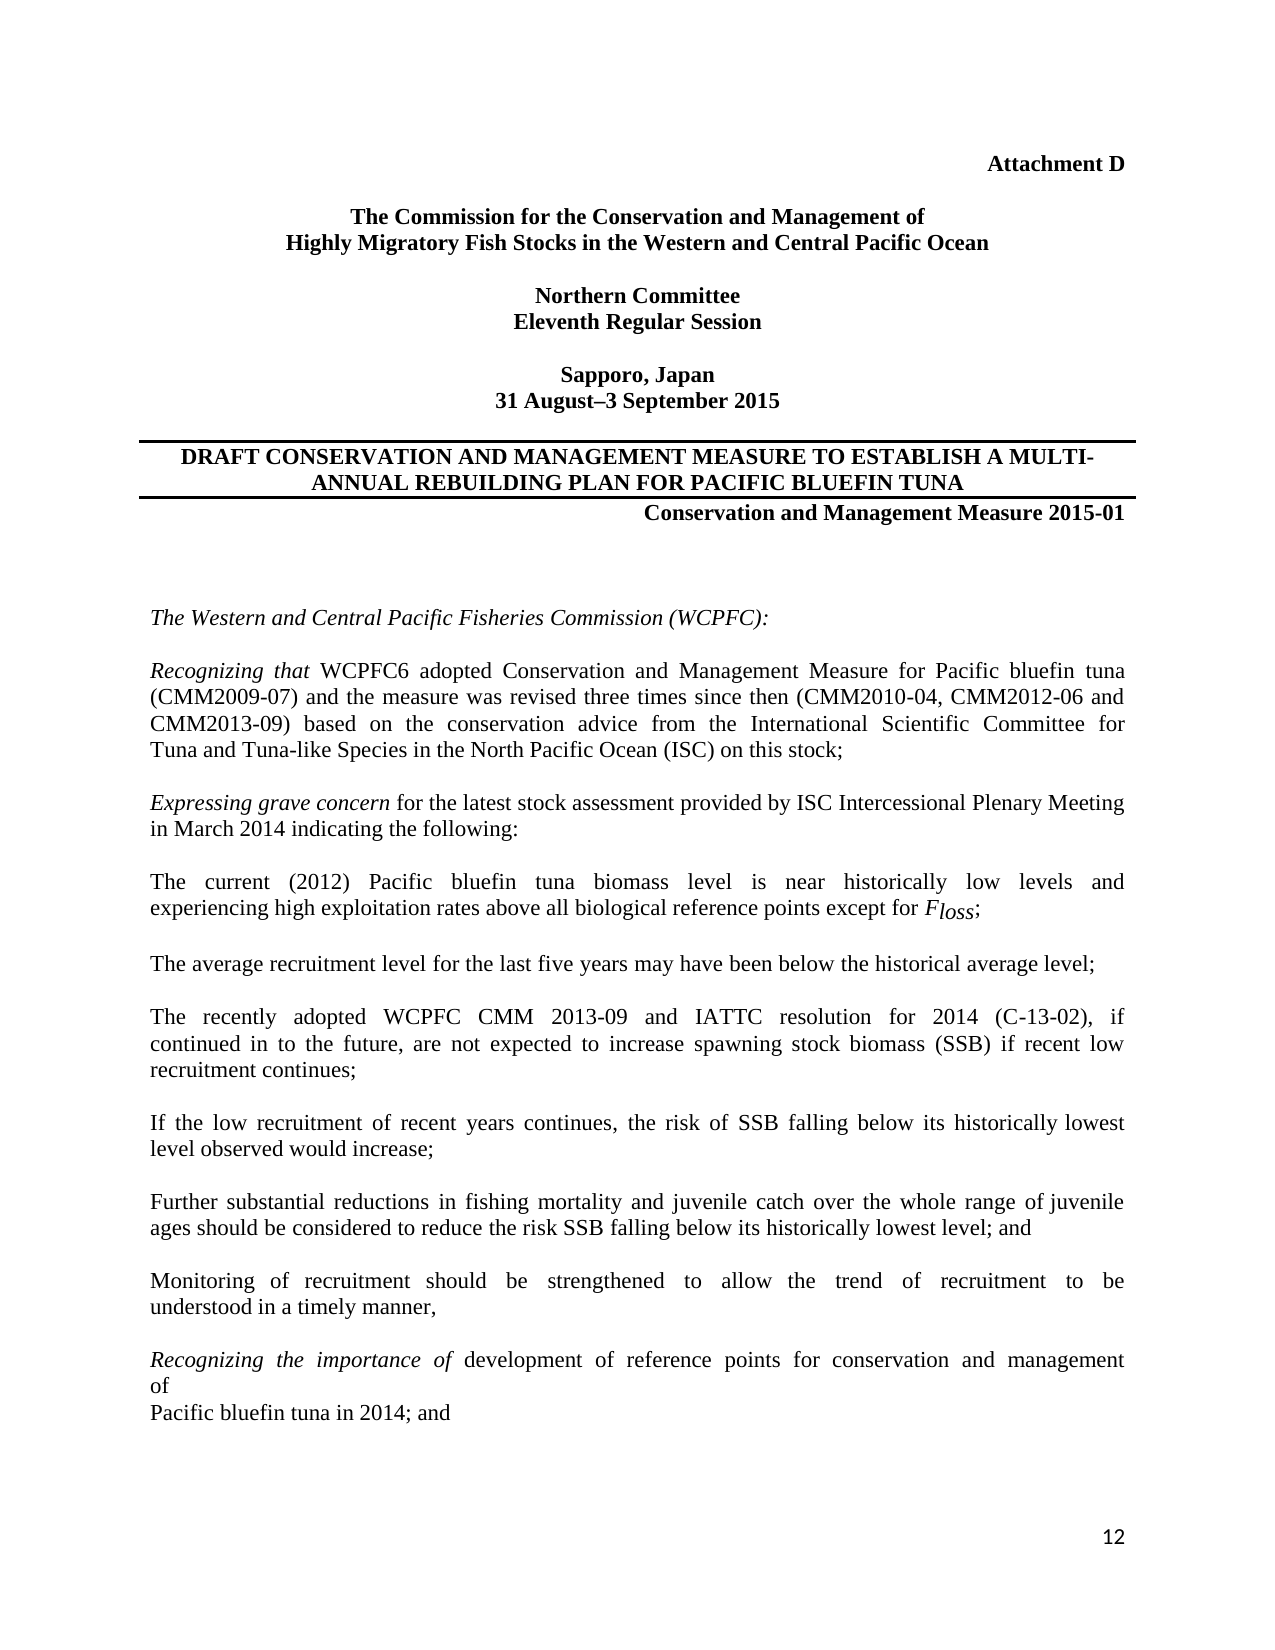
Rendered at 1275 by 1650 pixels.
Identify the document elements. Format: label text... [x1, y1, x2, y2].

text Sapporo, Japan [150, 361, 1125, 387]
text The Commission for the Conservation and Management of [150, 203, 1125, 229]
text The Western and Central Pacific Fisheries Commission (WCPFC): [150, 604, 1125, 631]
text Eleventh Regular Session [150, 308, 1125, 334]
table_header DRAFT CONSERVATION AND MANAGEMENT MEASURE TO ESTABLISH A MULTI-ANNUAL REBUILDING PLAN FOR PACIFIC BLUEFIN TUNA [139, 443, 1136, 496]
text  The recently adopted WCPFC CMM 2013-09 and IATTC resolution for 2014 (C-13-02), if continued in to the future, are not expected to increase spawning stock biomass (SSB) if recent low recruitment continues; [106, 1003, 1125, 1082]
text Expressing grave concern for the latest stock assessment provided by ISC Intercessional Plenary Meeting in March 2014 indicating the following: [150, 789, 1125, 841]
text Recognizing that WCPFC6 adopted Conservation and Management Measure for Pacific bluefin tuna (CMM2009-07) and the measure was revised three times since then (CMM2010-04, CMM2012-06 and CMM2013-09) based on the conservation advice from the International Scientific Committee for Tuna and Tuna-like Species in the North Pacific Ocean (ISC) on this stock; [150, 657, 1125, 762]
text  Monitoring of recruitment should be strengthened to allow the trend of recruitment to be understood in a timely manner, [106, 1267, 1125, 1319]
text Highly Migratory Fish Stocks in the Western and Central Pacific Ocean [150, 229, 1125, 255]
text Northern Committee [150, 282, 1125, 308]
text Recognizing the importance of development of reference points for conservation and management of [150, 1346, 1125, 1398]
text  Further substantial reductions in fishing mortality and juvenile catch over the whole range of juvenile ages should be considered to reduce the risk SSB falling below its historically lowest level; and [106, 1188, 1125, 1240]
text Pacific bluefin tuna in 2014; and [150, 1398, 1125, 1425]
text  The average recruitment level for the last five years may have been below the historical average level; [106, 951, 1125, 977]
text Conservation and Management Measure 2015-01 [150, 499, 1125, 525]
text  The current (2012) Pacific bluefin tuna biomass level is near historically low levels and experiencing high exploitation rates above all biological reference points except for Floss; [106, 868, 1125, 924]
text  If the low recruitment of recent years continues, the risk of SSB falling below its historically lowest level observed would increase; [106, 1109, 1125, 1161]
text Attachment D [150, 150, 1125, 176]
text 31 August–3 September 2015 [150, 387, 1125, 413]
